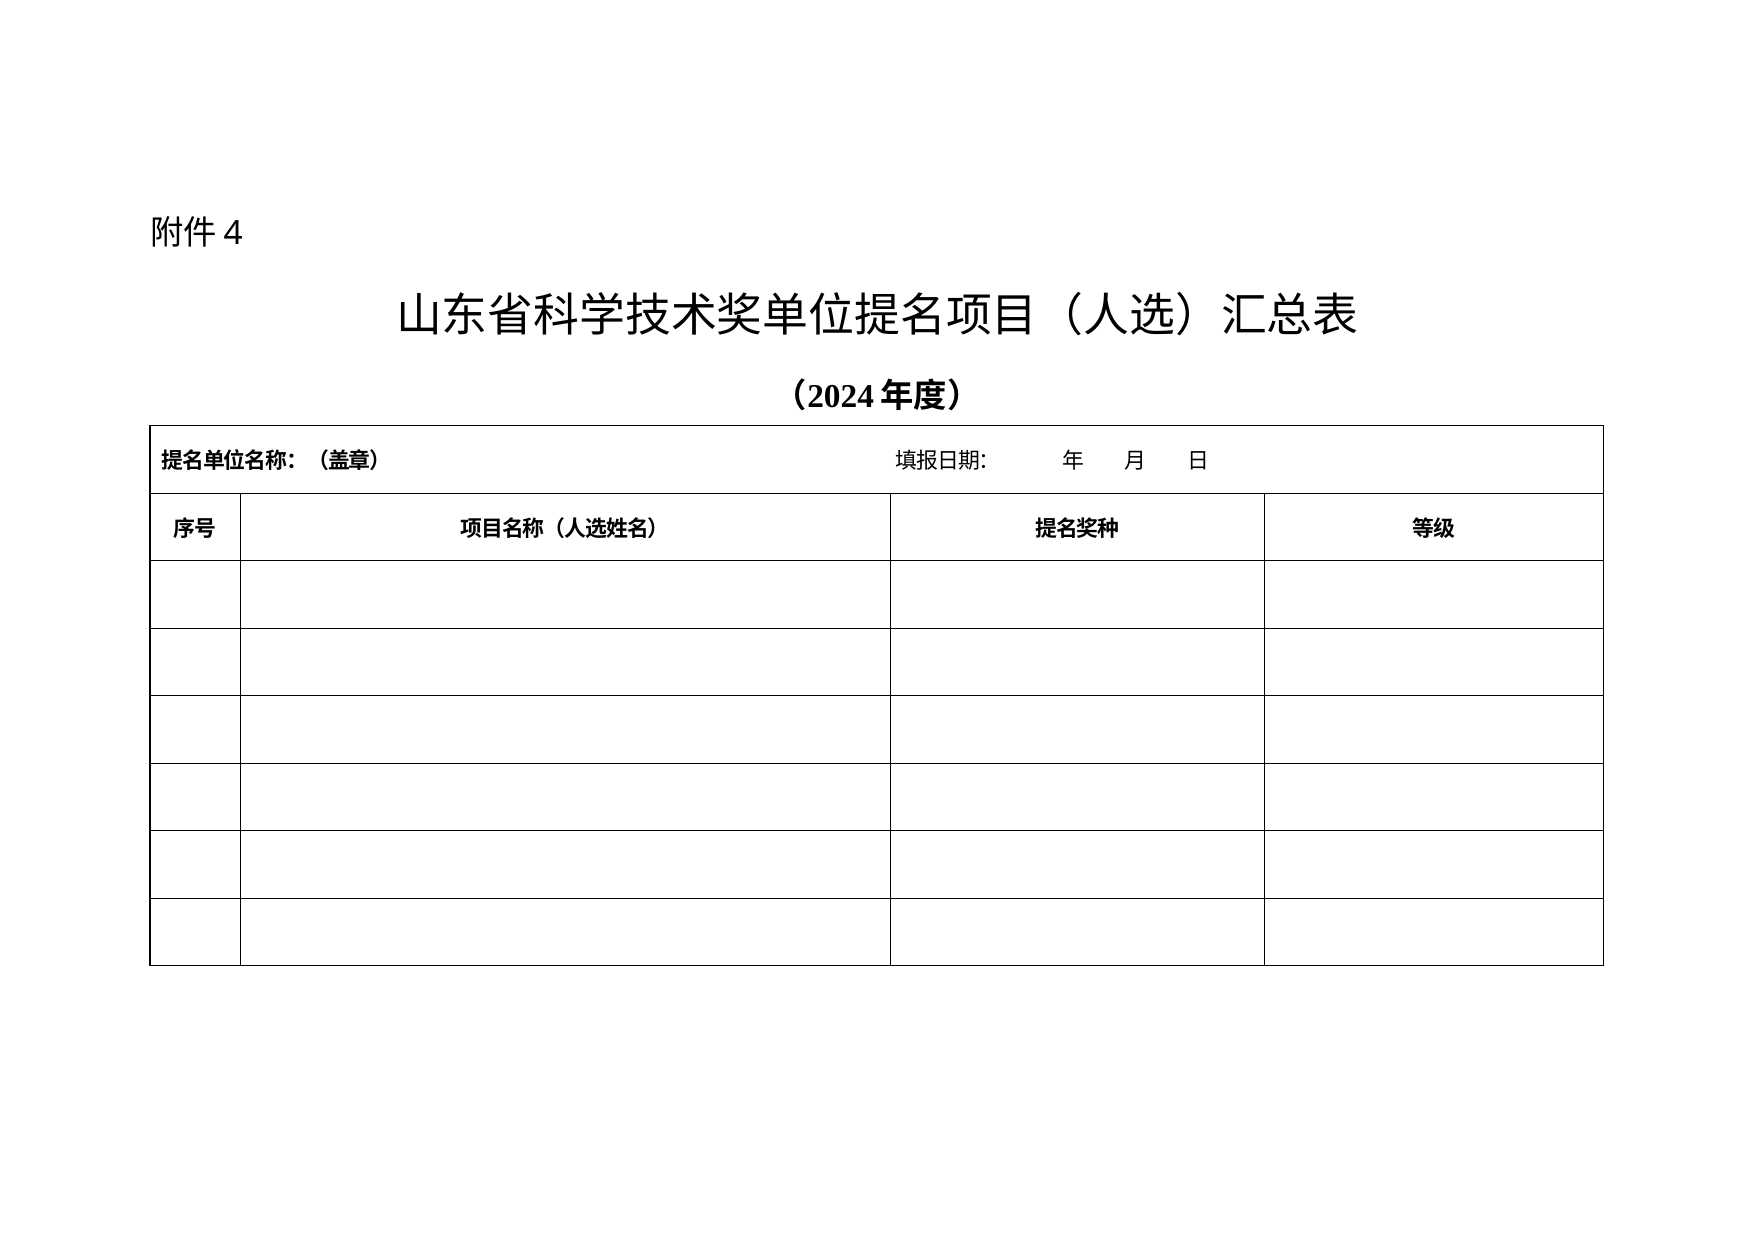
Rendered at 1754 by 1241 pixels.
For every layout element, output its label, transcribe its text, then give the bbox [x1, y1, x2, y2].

text 山东省科学技术奖单位提名项目（人选）汇总表 [150, 263, 1604, 360]
table_cell 序号 [151, 494, 240, 560]
table_cell [1265, 696, 1603, 763]
table_cell [241, 764, 890, 830]
table_cell [891, 629, 1264, 695]
table_cell [1265, 764, 1603, 830]
table_cell [891, 764, 1264, 830]
table_cell [1265, 561, 1603, 628]
table_cell [241, 831, 890, 898]
text 附件4 [150, 198, 1604, 263]
table_cell [241, 899, 890, 965]
table_cell 提名奖种 [891, 494, 1264, 560]
table_cell [1265, 899, 1603, 965]
table_cell [151, 561, 240, 628]
table_cell [891, 831, 1264, 898]
table_cell [1265, 831, 1603, 898]
table_cell [891, 696, 1264, 763]
table_cell [151, 696, 240, 763]
table_cell [891, 561, 1264, 628]
text （2024年度） [150, 360, 1604, 425]
table_cell [151, 899, 240, 965]
table_cell [241, 561, 890, 628]
table_cell [241, 696, 890, 763]
table_cell [241, 629, 890, 695]
table_cell 项目名称（人选姓名） [241, 494, 890, 560]
table_header 提名单位名称：（盖章） 填报日期： 年 月 日 [151, 426, 1603, 493]
table_cell [891, 899, 1264, 965]
table_cell 等级 [1265, 494, 1603, 560]
table_cell [1265, 629, 1603, 695]
table_cell [151, 831, 240, 898]
table_cell [151, 629, 240, 695]
table_cell [151, 764, 240, 830]
